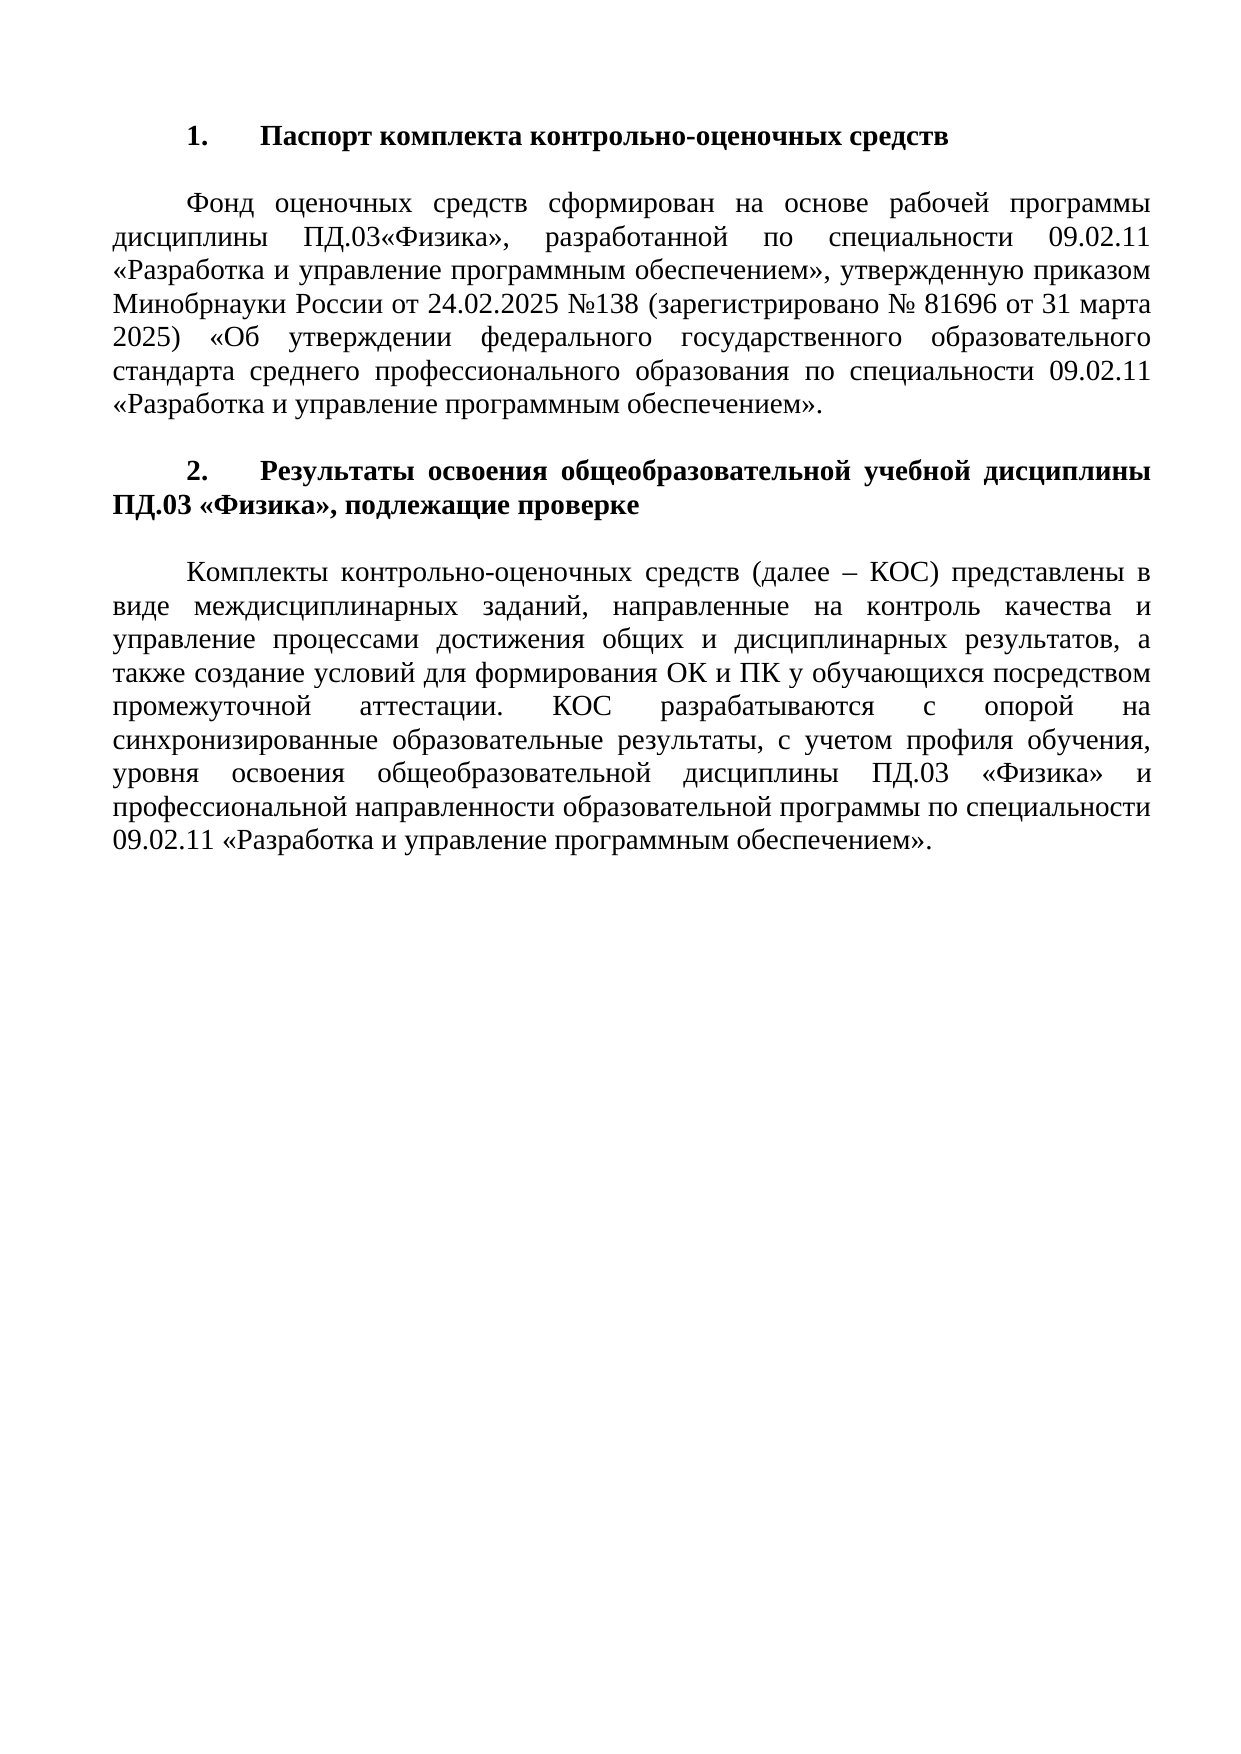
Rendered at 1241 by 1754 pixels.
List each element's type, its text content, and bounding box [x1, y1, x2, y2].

text Комплекты контрольно-оценочных средств (далее – КОС) представлены в виде междисциплинарных заданий, направленные на контроль качества и управление процессами достижения общих и дисциплинарных результатов, а также создание условий для формирования ОК и ПК у обучающихся посредством промежуточной аттестации. КОС разрабатываются с опорой на синхронизированные образовательные результаты, с учетом профиля обучения, уровня освоения общеобразовательной дисциплины ПД.03 «Физика» и профессиональной направленности образовательной программы по специальности 09.02.11 «Разработка и управление программным обеспечением». [112, 672, 1152, 856]
list Паспорт комплекта контрольно-оценочных средств [112, 118, 1152, 152]
list Результаты освоения общеобразовательной учебной дисциплины ПД.03 «Физика», подлежащие проверке [112, 453, 1152, 521]
text Фонд оценочных средств сформирован на основе рабочей программы дисциплины ПД.03«Физика», разработанной по специальности 09.02.11 «Разработка и управление программным обеспечением», утвержденную приказом Минобрнауки России от 24.02.2025 №138 (зарегистрировано № 81696 от 31 марта 2025) «Об утверждении федерального государственного образовательного стандарта среднего профессионального образования по специальности 09.02.11 «Разработка и управление программным обеспечением». [112, 185, 1152, 420]
text Комплекты контрольно-оценочных средств (далее – КОС) представлены в виде междисциплинарных заданий, направленные на контроль качества и управление процессами достижения общих и дисциплинарных результатов, а также создание условий для формирования ОК и ПК у обучающихся посредством промежуточной аттестации. КОС разрабатываются с опорой на синхронизированные образовательные результаты, с учетом профиля обучения, уровня освоения общеобразовательной дисциплины ПД.03 «Физика» и профессиональной направленности образовательной программы по специальности 09.02.11 «Разработка и управление программным обеспечением». [112, 554, 1152, 669]
